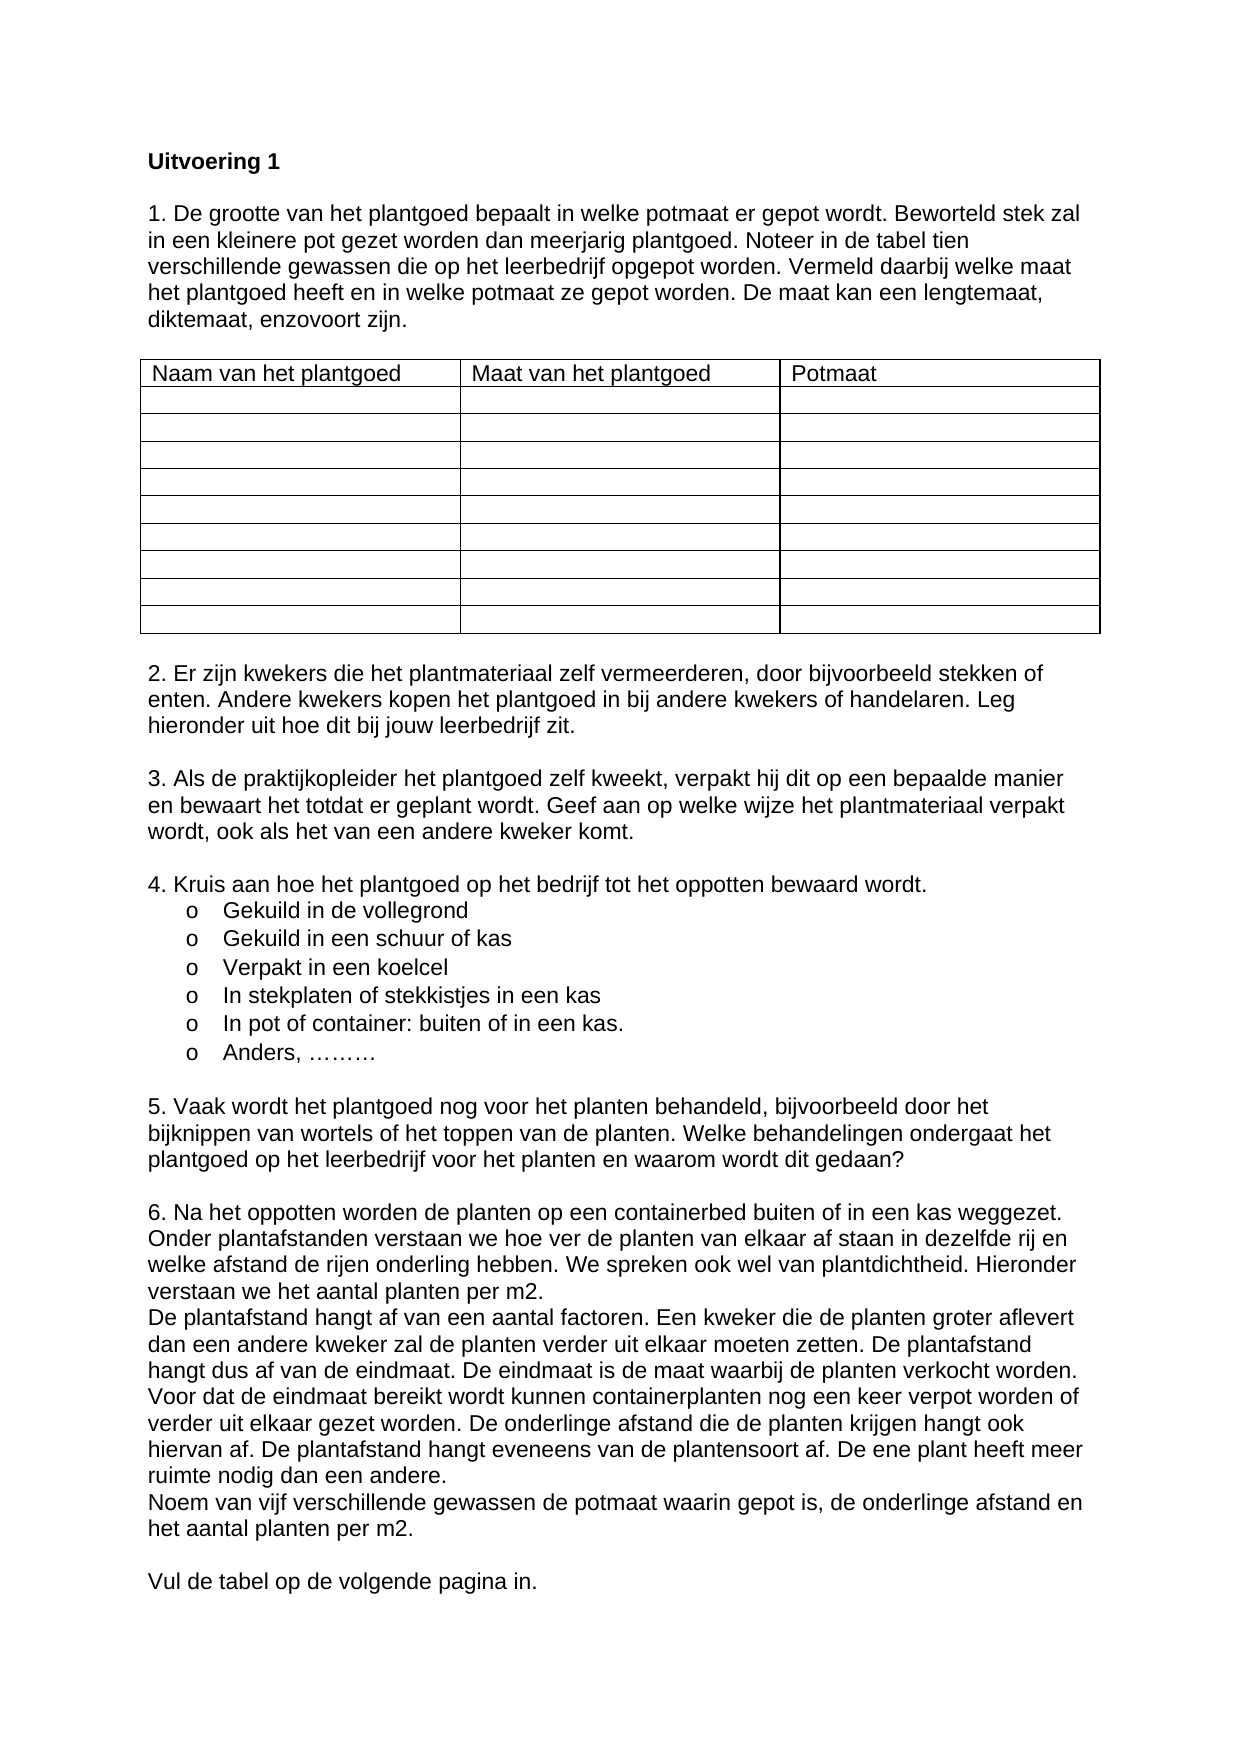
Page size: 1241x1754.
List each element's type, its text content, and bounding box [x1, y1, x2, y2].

table_cell [141, 524, 460, 550]
text 1. De grootte van het plantgoed bepaalt in welke potmaat er gepot wordt. Beworteld stek zal in een kleinere pot gezet worden dan meerjarig plantgoed. Noteer in de tabel tien verschillende gewassen die op het leerbedrijf opgepot worden. Vermeld daarbij welke maat het plantgoed heeft en in welke potmaat ze gepot worden. De maat kan een lengtemaat, diktemaat, enzovoort zijn. [148, 200, 1093, 332]
table_cell [461, 469, 779, 495]
table_cell [781, 414, 1099, 441]
table_cell [461, 606, 779, 632]
table_cell [461, 524, 779, 550]
table_cell [141, 579, 460, 605]
text Vul de tabel op de volgende pagina in. [148, 1568, 1093, 1594]
table_cell [781, 606, 1099, 632]
text Voor dat de eindmaat bereikt wordt kunnen containerplanten nog een keer verpot worden of verder uit elkaar gezet worden. De onderlinge afstand die de planten krijgen hangt ook hiervan af. De plantafstand hangt eveneens van de plantensoort af. De ene plant heeft meer ruimte nodig dan een andere. [148, 1383, 1093, 1489]
table_cell [461, 387, 779, 413]
text 3. Als de praktijkopleider het plantgoed zelf kweekt, verpakt hij dit op een bepaalde manier en bewaart het totdat er geplant wordt. Geef aan op welke wijze het plantmateriaal verpakt wordt, ook als het van een andere kweker komt. [148, 765, 1093, 844]
list Gekuild in de vollegrond [185, 897, 1093, 925]
table_cell [141, 606, 460, 632]
table_header Maat van het plantgoed [461, 360, 779, 386]
table_cell [461, 442, 779, 468]
list Verpakt in een koelcel [185, 954, 1093, 982]
list Gekuild in een schuur of kas [185, 925, 1093, 954]
table_cell [781, 524, 1099, 550]
table_cell [461, 579, 779, 605]
table_cell [781, 496, 1099, 523]
table_cell [781, 442, 1099, 468]
table_cell [141, 442, 460, 468]
table_cell [781, 469, 1099, 495]
table_header Potmaat [781, 360, 1099, 386]
text 6. Na het oppotten worden de planten op een containerbed buiten of in een kas weggezet. Onder plantafstanden verstaan we hoe ver de planten van elkaar af staan in dezelfde rij en welke afstand de rijen onderling hebben. We spreken ook wel van plantdichtheid. Hieronder verstaan we het aantal planten per m2. [148, 1199, 1093, 1304]
list In stekplaten of stekkistjes in een kas [185, 982, 1093, 1010]
text 2. Er zijn kwekers die het plantmateriaal zelf vermeerderen, door bijvoorbeeld stekken of enten. Andere kwekers kopen het plantgoed in bij andere kwekers of handelaren. Leg hieronder uit hoe dit bij jouw leerbedrijf zit. [148, 660, 1093, 739]
table_header Naam van het plantgoed [141, 360, 460, 386]
table_cell [141, 496, 460, 523]
text Noem van vijf verschillende gewassen de potmaat waarin gepot is, de onderlinge afstand en het aantal planten per m2. [148, 1489, 1093, 1541]
text 5. Vaak wordt het plantgoed nog voor het planten behandeld, bijvoorbeeld door het bijknippen van wortels of het toppen van de planten. Welke behandelingen ondergaat het plantgoed op het leerbedrijf voor het planten en waarom wordt dit gedaan? [148, 1093, 1093, 1172]
table_cell [141, 469, 460, 495]
table_cell [781, 551, 1099, 578]
table_cell [461, 414, 779, 441]
table_cell [141, 387, 460, 413]
text Uitvoering 1 [148, 148, 1093, 174]
table_cell [461, 551, 779, 578]
text 4. Kruis aan hoe het plantgoed op het bedrijf tot het oppotten bewaard wordt. [148, 871, 1093, 897]
table_cell [141, 551, 460, 578]
list In pot of container: buiten of in een kas. [185, 1010, 1093, 1039]
list Anders, ……… [185, 1039, 1093, 1067]
table_cell [141, 414, 460, 441]
table_cell [461, 496, 779, 523]
table_cell [781, 387, 1099, 413]
text De plantafstand hangt af van een aantal factoren. Een kweker die de planten groter aflevert dan een andere kweker zal de planten verder uit elkaar moeten zetten. De plantafstand hangt dus af van de eindmaat. De eindmaat is de maat waarbij de planten verkocht worden. [148, 1304, 1093, 1383]
table_cell [781, 579, 1099, 605]
